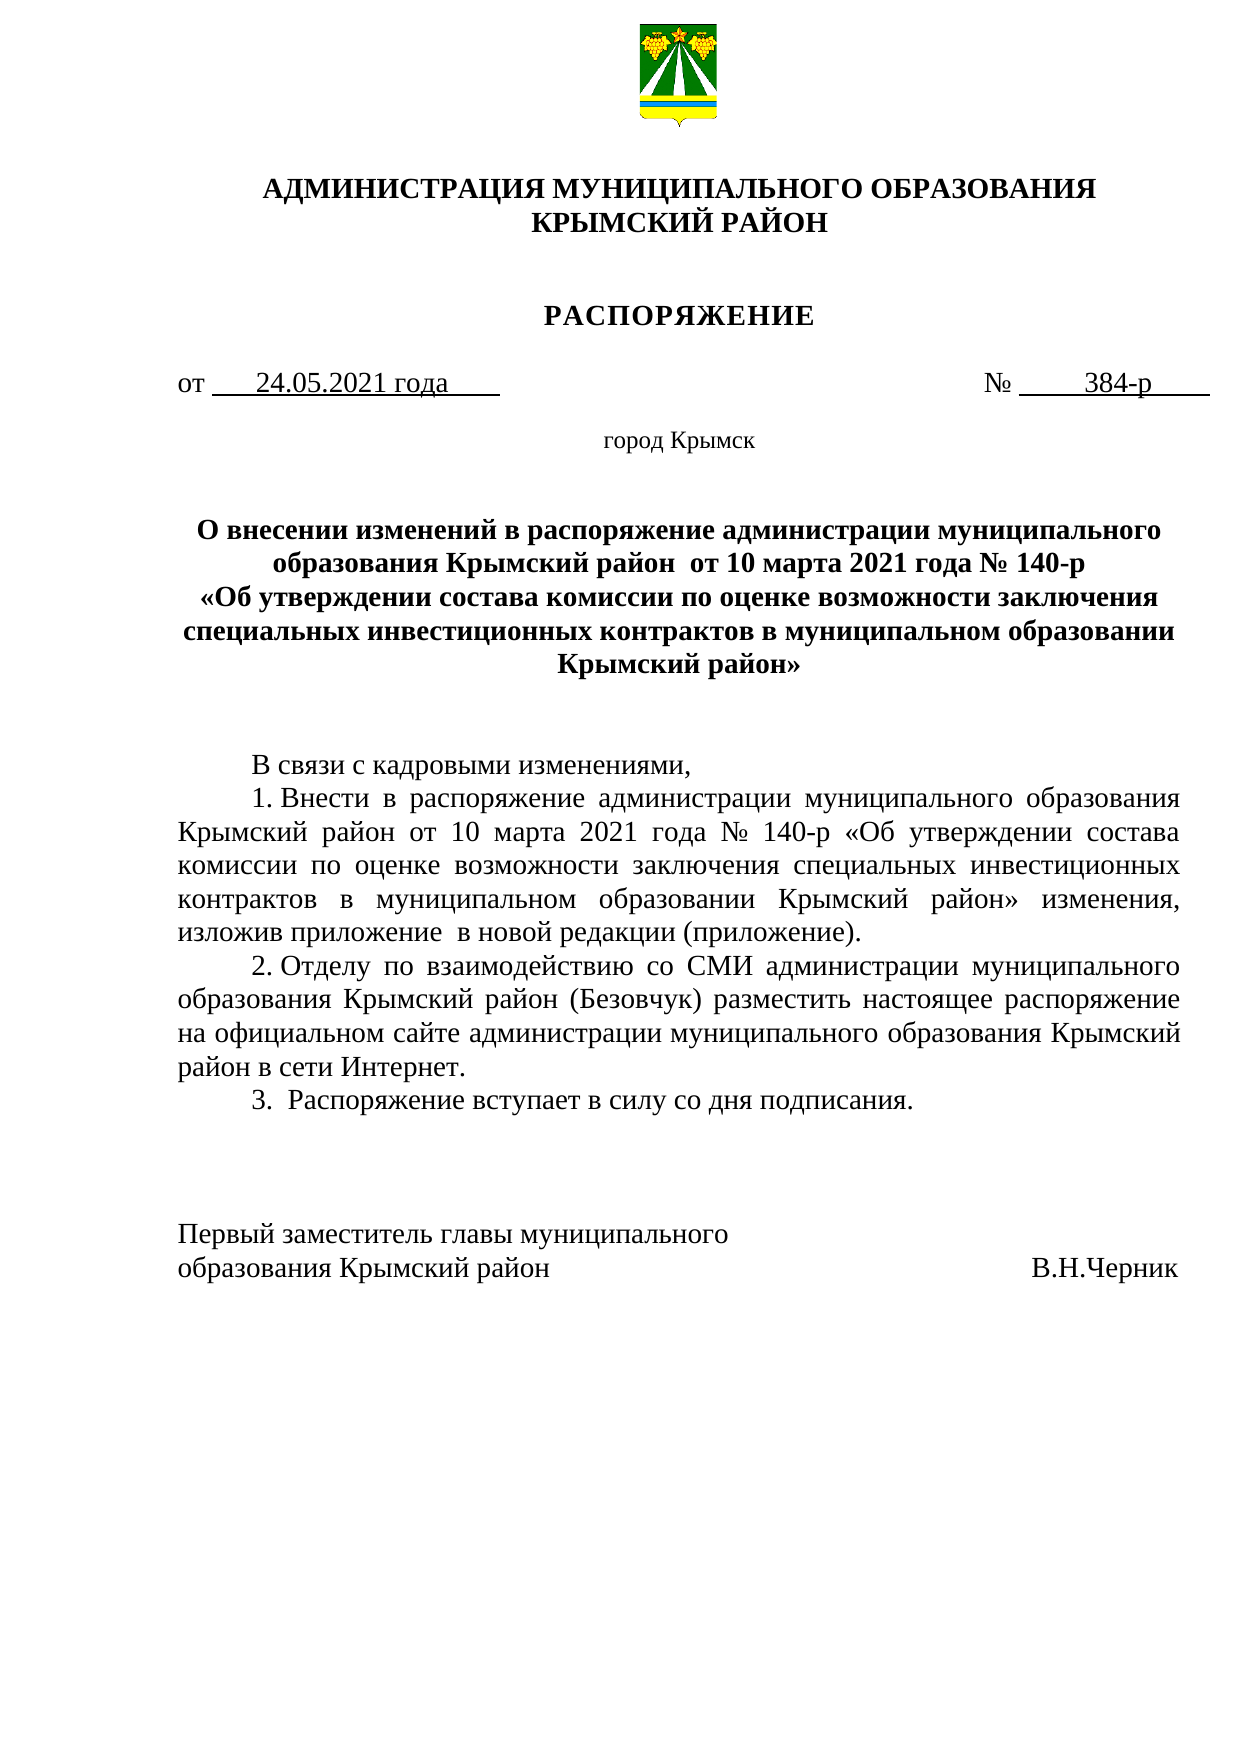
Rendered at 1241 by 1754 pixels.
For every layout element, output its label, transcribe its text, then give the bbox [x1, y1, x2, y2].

text АДМИНИСТРАЦИЯ МУНИЦИПАЛЬНОГО ОБРАЗОВАНИЯ [177, 171, 1182, 205]
text О внесении изменений в распоряжение администрации муниципального образования Крымский район от 10 марта 2021 года № 140-р «Об утверждении состава комиссии по оценке возможности заключения специальных инвестиционных контрактов в муниципальном образовании Крымский район» [177, 512, 1181, 680]
text образования Крымский район В.Н.Черник [177, 1250, 1181, 1283]
text от 24.05.2021 года № 384-р [177, 365, 1181, 399]
text Первый заместитель главы муниципального [177, 1216, 1181, 1250]
text город Крымск [177, 425, 1181, 453]
text КРЫМСКИЙ РАЙОН [177, 205, 1182, 238]
text 3. Распоряжение вступает в силу со дня подписания. [251, 1082, 1181, 1116]
text 1. Внести в распоряжение администрации муниципального образования Крымский район от 10 марта 2021 года № 140-р «Об утверждении состава комиссии по оценке возможности заключения специальных инвестиционных контрактов в муниципальном образовании Крымский район» изменения, изложив приложение в новой редакции (приложение). [177, 780, 1181, 948]
text РАСПОРЯЖЕНИЕ [177, 298, 1181, 331]
text 2. Отделу по взаимодействию со СМИ администрации муниципального образования Крымский район (Безовчук) разместить настоящее распоряжение на официальном сайте администрации муниципального образования Крымский район в сети Интернет. [177, 948, 1181, 1082]
picture [638, 24, 717, 125]
text В связи с кадровыми изменениями, [177, 747, 1181, 780]
